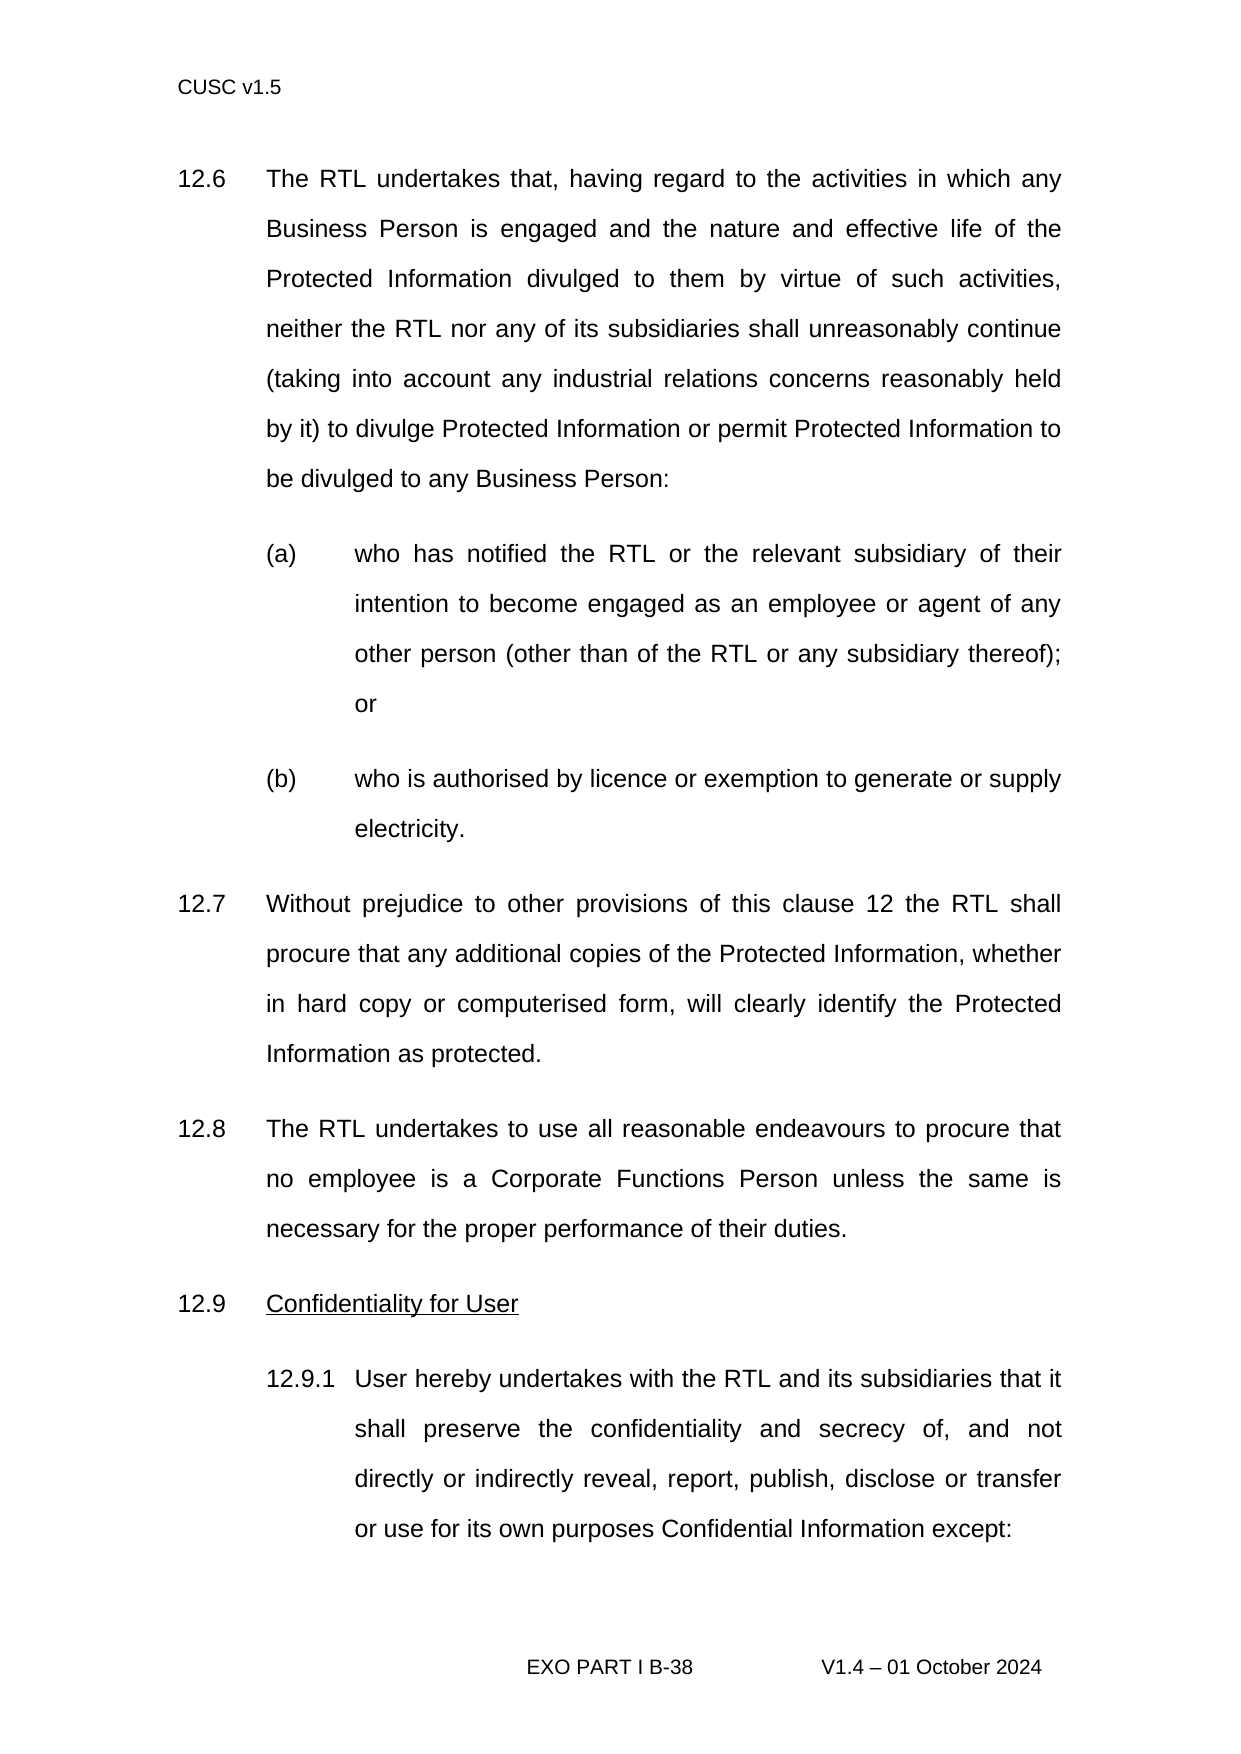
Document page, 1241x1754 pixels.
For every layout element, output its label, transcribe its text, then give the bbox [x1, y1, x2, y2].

text 12.9 Confidentiality for User [177, 1273, 1063, 1323]
text 12.6 The RTL undertakes that, having regard to the activities in which any Business Person is engaged and the nature and effective life of the Protected Information divulged to them by virtue of such activities, neither the RTL nor any of its subsidiaries shall unreasonably continue (taking into account any industrial relations concerns reasonably held by it) to divulge Protected Information or permit Protected Information to be divulged to any Business Person: [177, 148, 1063, 498]
text (b) who is authorised by licence or exemption to generate or supply electricity. [266, 748, 1063, 848]
text (a) who has notified the RTL or the relevant subsidiary of their intention to become engaged as an employee or agent of any other person (other than of the RTL or any subsidiary thereof); or [266, 523, 1063, 723]
text 12.8 The RTL undertakes to use all reasonable endeavours to procure that no employee is a Corporate Functions Person unless the same is necessary for the proper performance of their duties. [177, 1098, 1063, 1248]
text 12.7 Without prejudice to other provisions of this clause 12 the RTL shall procure that any additional copies of the Protected Information, whether in hard copy or computerised form, will clearly identify the Protected Information as protected. [177, 873, 1063, 1073]
text 12.9.1 User hereby undertakes with the RTL and its subsidiaries that it shall preserve the confidentiality and secrecy of, and not directly or indirectly reveal, report, publish, disclose or transfer or use for its own purposes Confidential Information except: [266, 1348, 1063, 1548]
